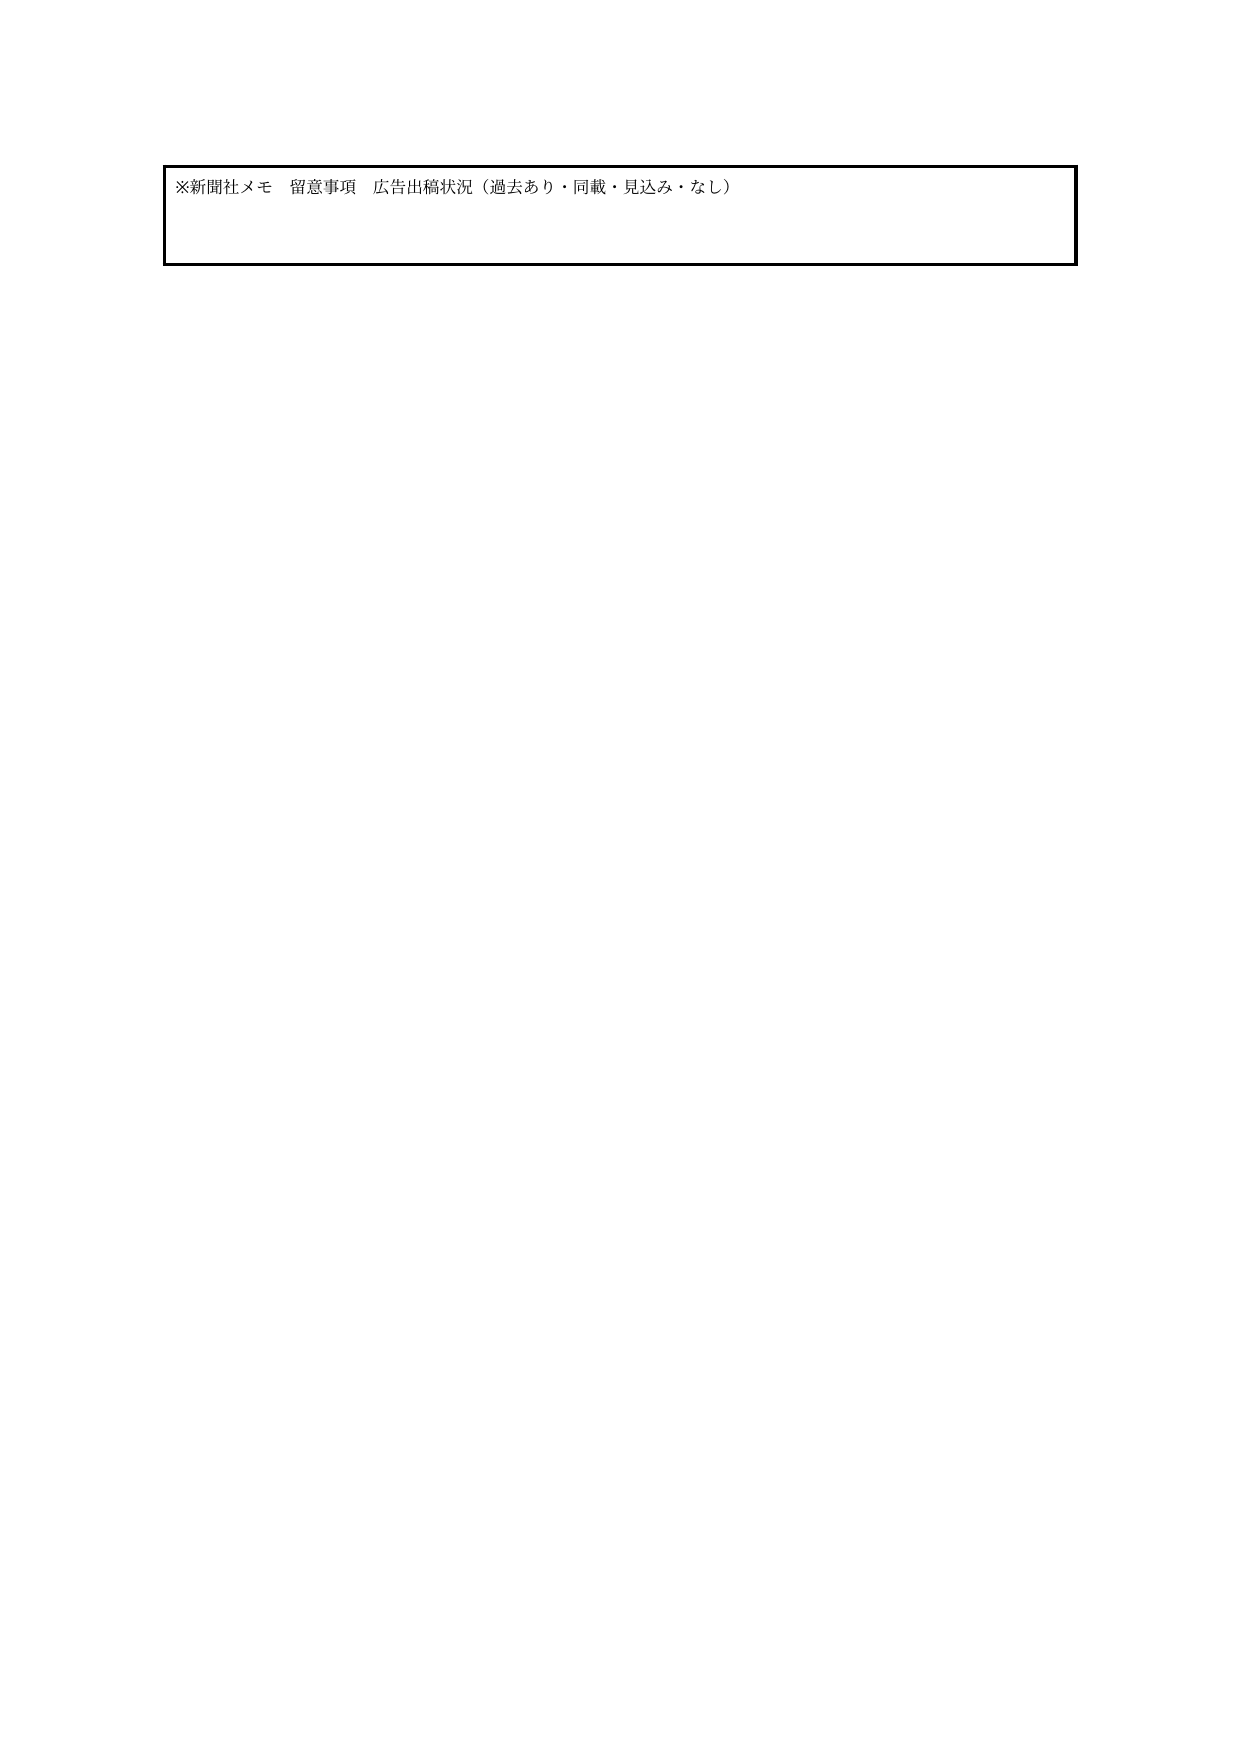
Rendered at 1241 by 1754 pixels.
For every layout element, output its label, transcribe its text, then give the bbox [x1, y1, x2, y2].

table_header ※新聞社メモ 留意事項 広告出稿状況（過去あり・同載・見込み・なし） [166, 168, 1074, 263]
